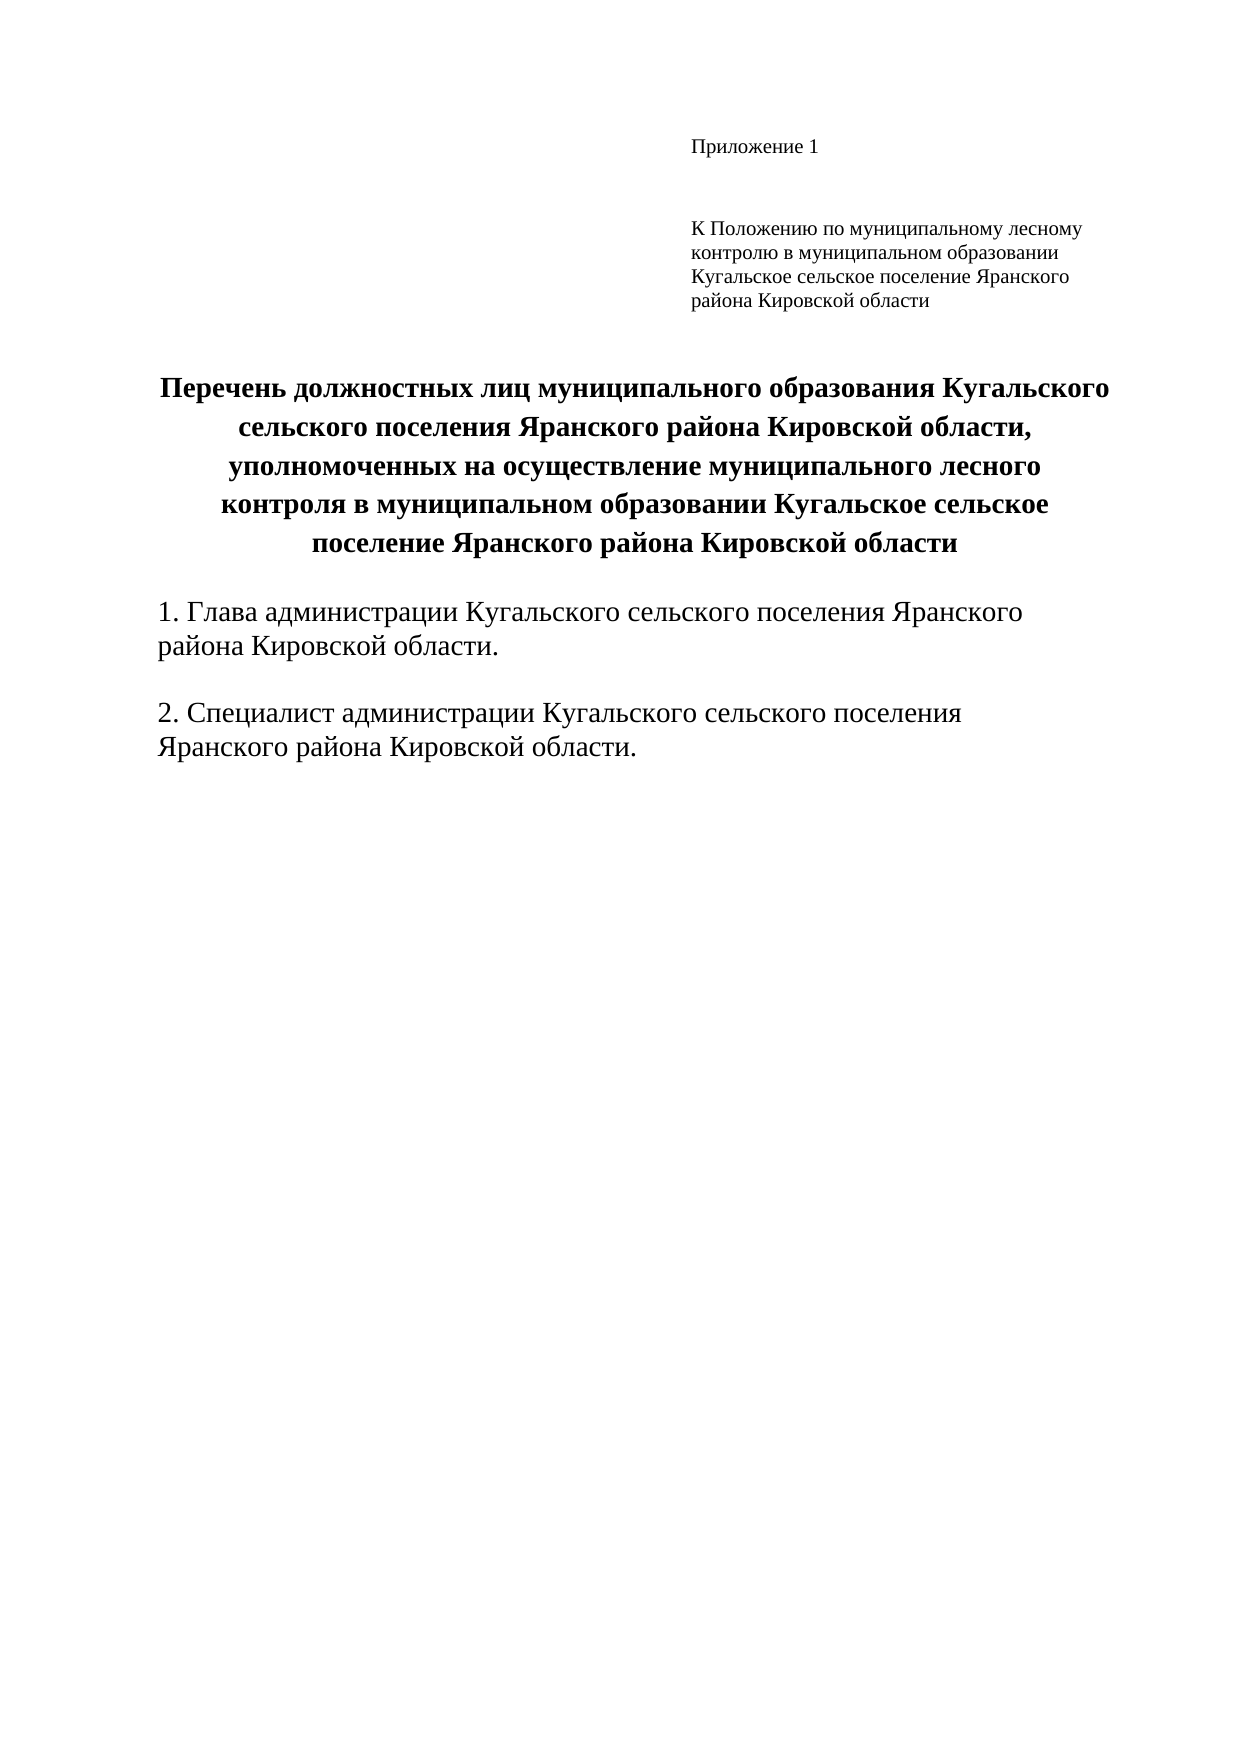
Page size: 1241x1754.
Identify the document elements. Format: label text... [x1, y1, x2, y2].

text Приложение 1 [691, 133, 1112, 158]
text Перечень должностных лиц муниципального образования Кугальского сельского поселения Яранского района Кировской области, уполномоченных на осуществление муниципального лесного контроля в муниципальном образовании Кугальское сельское поселение Яранского района Кировской области [157, 371, 1112, 558]
text К Положению по муниципальному лесному контролю в муниципальном образовании Кугальское сельское поселение Яранского района Кировской области [691, 216, 1112, 312]
text 2. Специалист администрации Кугальского сельского поселения Яранского района Кировской области. [157, 695, 1112, 762]
text 1. Глава администрации Кугальского сельского поселения Яранского района Кировской области. [157, 594, 1112, 662]
